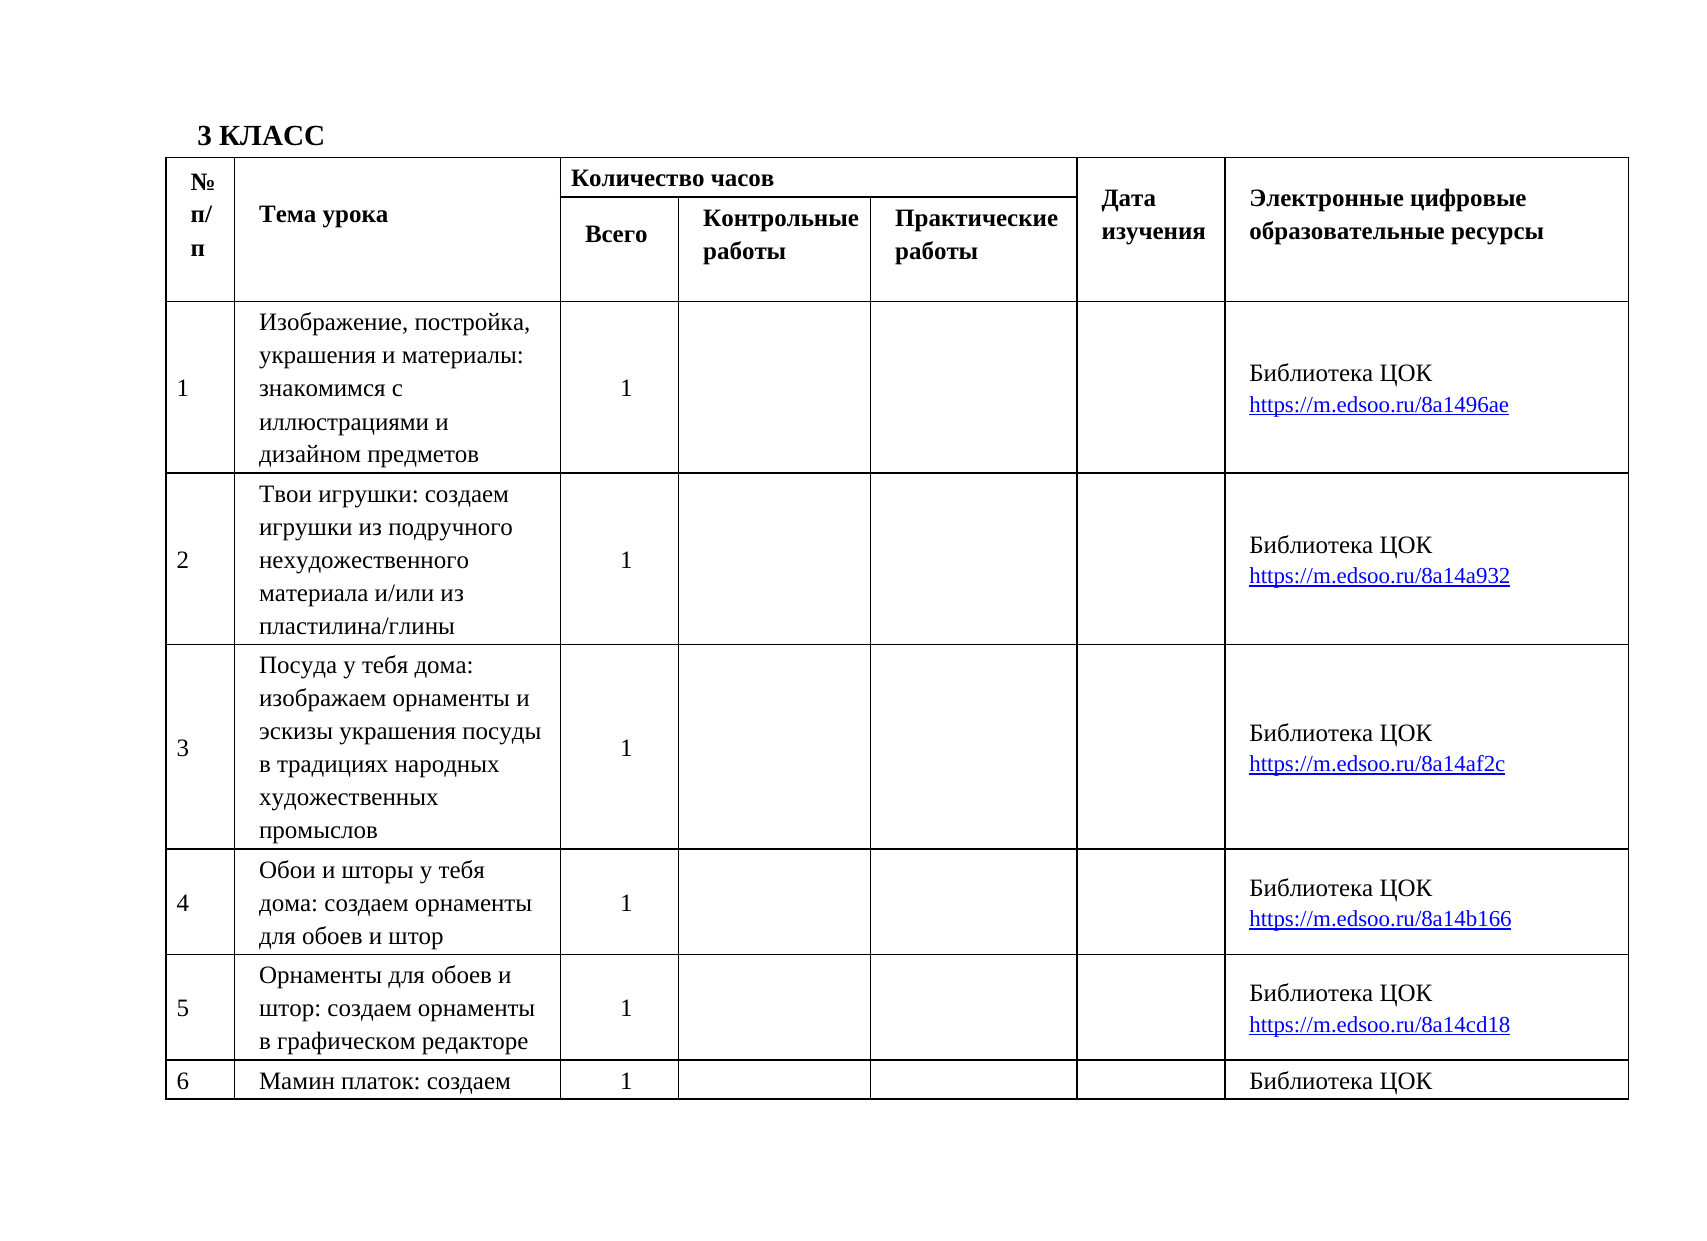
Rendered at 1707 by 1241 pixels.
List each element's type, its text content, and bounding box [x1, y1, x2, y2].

table_cell [871, 850, 1076, 953]
table_cell Твои игрушки: создаем игрушки из подручного нехудожественного материала и/или из пластилина/глины [235, 474, 560, 644]
table_cell 1 [561, 955, 678, 1059]
table_cell [679, 850, 870, 953]
table_cell [679, 474, 870, 644]
table_cell 3 [167, 645, 234, 848]
table_cell Орнаменты для обоев и штор: создаем орнаменты в графическом редакторе [235, 955, 560, 1059]
table_cell 1 [561, 850, 678, 953]
table_cell Библиотека ЦОК https://m.edsoo.ru/8a14af2c [1226, 645, 1628, 848]
table_cell [679, 955, 870, 1059]
table_cell [1078, 645, 1224, 848]
table_cell [1078, 955, 1224, 1059]
table_cell Библиотека ЦОК https://m.edsoo.ru/8a14a932 [1226, 474, 1628, 644]
table_cell [871, 955, 1076, 1059]
table_cell Библиотека ЦОК https://m.edsoo.ru/8a1496ae [1226, 302, 1628, 472]
table_cell 1 [561, 474, 678, 644]
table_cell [235, 1061, 560, 1098]
table_cell [871, 474, 1076, 644]
table_cell [679, 302, 870, 472]
table_header Электронные цифровые образовательные ресурсы [1226, 158, 1628, 301]
table_header Тема урока [235, 158, 560, 301]
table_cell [1226, 1061, 1628, 1098]
table_cell Всего [561, 198, 678, 301]
table_cell 4 [167, 850, 234, 953]
table_cell 5 [167, 955, 234, 1059]
table_cell 2 [167, 474, 234, 644]
table_cell Обои и шторы у тебя дома: создаем орнаменты для обоев и штор [235, 850, 560, 953]
table_cell [1078, 1061, 1224, 1098]
table_cell Изображение, постройка, украшения и материалы: знакомимся с иллюстрациями и дизайном предметов [235, 302, 560, 472]
table_header Количество часов [561, 158, 1076, 196]
table_cell 1 [561, 1061, 678, 1098]
table_header Дата изучения [1078, 158, 1224, 301]
table_cell 1 [561, 645, 678, 848]
table_cell [1078, 474, 1224, 644]
table_cell Библиотека ЦОК https://m.edsoo.ru/8a14b166 [1226, 850, 1628, 953]
table_cell 6 [167, 1061, 234, 1098]
table_cell [679, 1061, 870, 1098]
table_cell 1 [167, 302, 234, 472]
table_cell [871, 1061, 1076, 1098]
table_cell [679, 645, 870, 848]
table_cell [871, 645, 1076, 848]
table_cell Практические работы [871, 198, 1076, 301]
table_cell Посуда у тебя дома: изображаем орнаменты и эскизы украшения посуды в традициях народных художественных промыслов [235, 645, 560, 848]
table_cell [1078, 850, 1224, 953]
table_cell [871, 302, 1076, 472]
text 3 КЛАСС [190, 118, 1618, 152]
table_cell 1 [561, 302, 678, 472]
table_header № п/п [167, 158, 234, 301]
table_cell Библиотека ЦОК https://m.edsoo.ru/8a14cd18 [1226, 955, 1628, 1059]
table_cell Контрольные работы [679, 198, 870, 301]
table_cell [1078, 302, 1224, 472]
